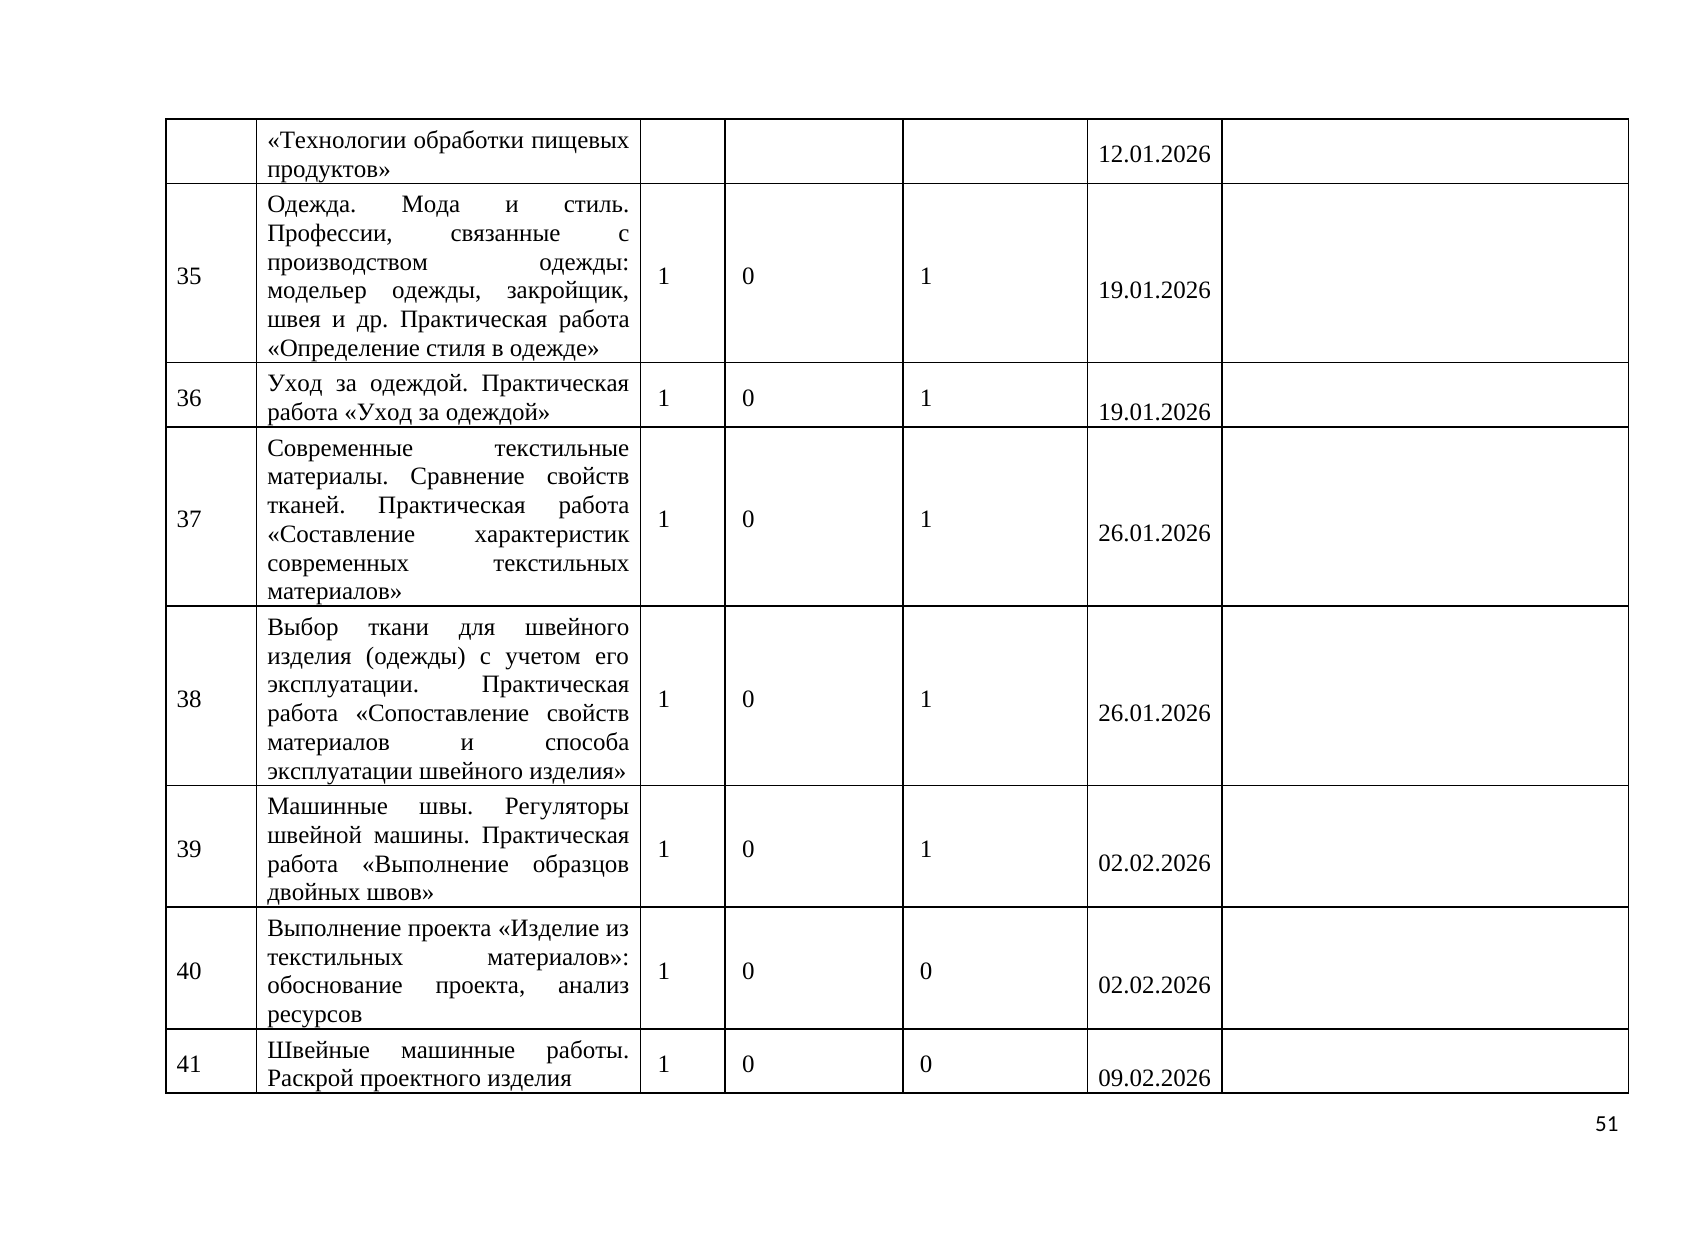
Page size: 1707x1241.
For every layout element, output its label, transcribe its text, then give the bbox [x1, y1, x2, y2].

table_cell 1 [904, 786, 1087, 906]
table_cell Одежда. Мода и стиль. Профессии, связанные с производством одежды: модельер одежды, закройщик, швея и др. Практическая работа «Определение стиля в одежде» [257, 184, 640, 362]
table_cell 1 [641, 120, 724, 182]
table_cell 1 [904, 184, 1087, 362]
table_cell [1223, 363, 1628, 426]
table_cell 26.01.2026 [1088, 607, 1221, 784]
table_cell 0 [904, 1030, 1087, 1092]
table_cell 0 [726, 428, 902, 605]
table_cell 02.02.2026 [1088, 786, 1221, 906]
table_cell 0 [726, 363, 902, 426]
table_cell 0 [726, 1030, 902, 1092]
table_cell 1 [641, 1030, 724, 1092]
table_cell 26.01.2026 [1088, 428, 1221, 605]
table_cell 34 [167, 120, 256, 182]
table_cell 1 [641, 908, 724, 1028]
table_cell 1 [641, 363, 724, 426]
table_cell 1 [904, 363, 1087, 426]
table_cell 02.02.2026 [1088, 908, 1221, 1028]
table_cell [1223, 1030, 1628, 1092]
table_cell [1223, 908, 1628, 1028]
table_cell Современные текстильные материалы. Сравнение свойств тканей. Практическая работа «Составление характеристик современных текстильных материалов» [257, 428, 640, 605]
table_cell 39 [167, 786, 256, 906]
table_cell 1 [641, 786, 724, 906]
table_cell 09.02.2026 [1088, 1030, 1221, 1092]
table_cell 1 [641, 607, 724, 784]
table_cell 1 [904, 428, 1087, 605]
table_cell Уход за одеждой. Практическая работа «Уход за одеждой» [257, 363, 640, 426]
table_cell 37 [167, 428, 256, 605]
table_cell Машинные швы. Регуляторы швейной машины. Практическая работа «Выполнение образцов двойных швов» [257, 786, 640, 906]
table_cell 1 [641, 184, 724, 362]
table_cell [1223, 428, 1628, 605]
table_cell [1223, 120, 1628, 182]
table_cell 0 [726, 120, 902, 182]
table_cell 0 [726, 908, 902, 1028]
table_cell 0 [726, 607, 902, 784]
table_cell 19.01.2026 [1088, 363, 1221, 426]
table_cell 1 [641, 428, 724, 605]
table_cell 38 [167, 607, 256, 784]
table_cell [257, 120, 640, 182]
table_cell 1 [904, 607, 1087, 784]
table_cell Выполнение проекта «Изделие из текстильных материалов»: обоснование проекта, анализ ресурсов [257, 908, 640, 1028]
table_cell 19.01.2026 [1088, 184, 1221, 362]
table_cell 0 [726, 786, 902, 906]
table_cell 0 [904, 120, 1087, 182]
table_cell 12.01.2026 [1088, 120, 1221, 182]
table_cell 35 [167, 184, 256, 362]
table_cell Швейные машинные работы. Раскрой проектного изделия [257, 1030, 640, 1092]
table_cell 40 [167, 908, 256, 1028]
table_cell 0 [904, 908, 1087, 1028]
table_cell [1223, 607, 1628, 784]
table_cell 41 [167, 1030, 256, 1092]
table_cell 36 [167, 363, 256, 426]
table_cell [1223, 786, 1628, 906]
table_cell [1223, 184, 1628, 362]
table_cell 0 [726, 184, 902, 362]
table_cell Выбор ткани для швейного изделия (одежды) с учетом его эксплуатации. Практическая работа «Сопоставление свойств материалов и способа эксплуатации швейного изделия» [257, 607, 640, 784]
